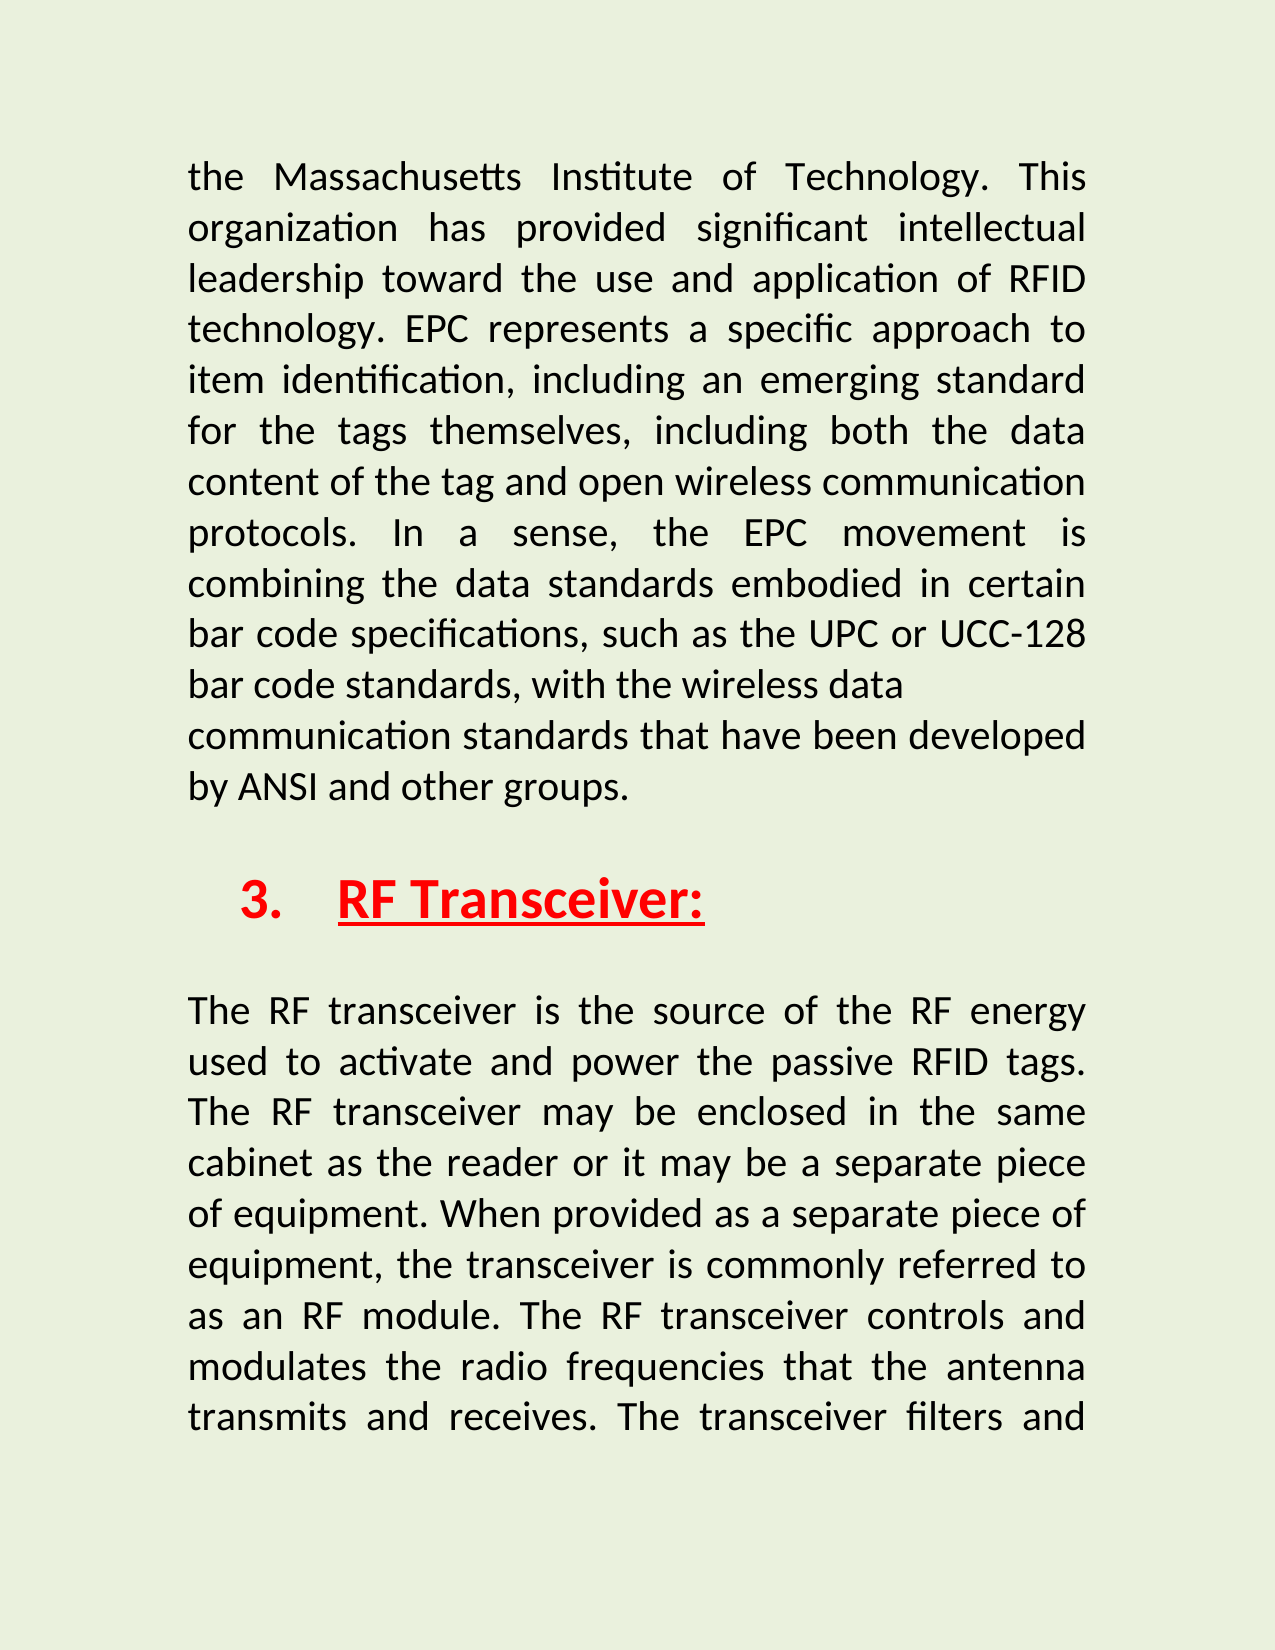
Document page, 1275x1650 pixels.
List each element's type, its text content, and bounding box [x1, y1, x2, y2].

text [187, 150, 1087, 709]
list RF Transceiver: [239, 862, 1087, 933]
text communication standards that have been developed by ANSI and other groups. [187, 709, 1087, 811]
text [187, 984, 1087, 1441]
